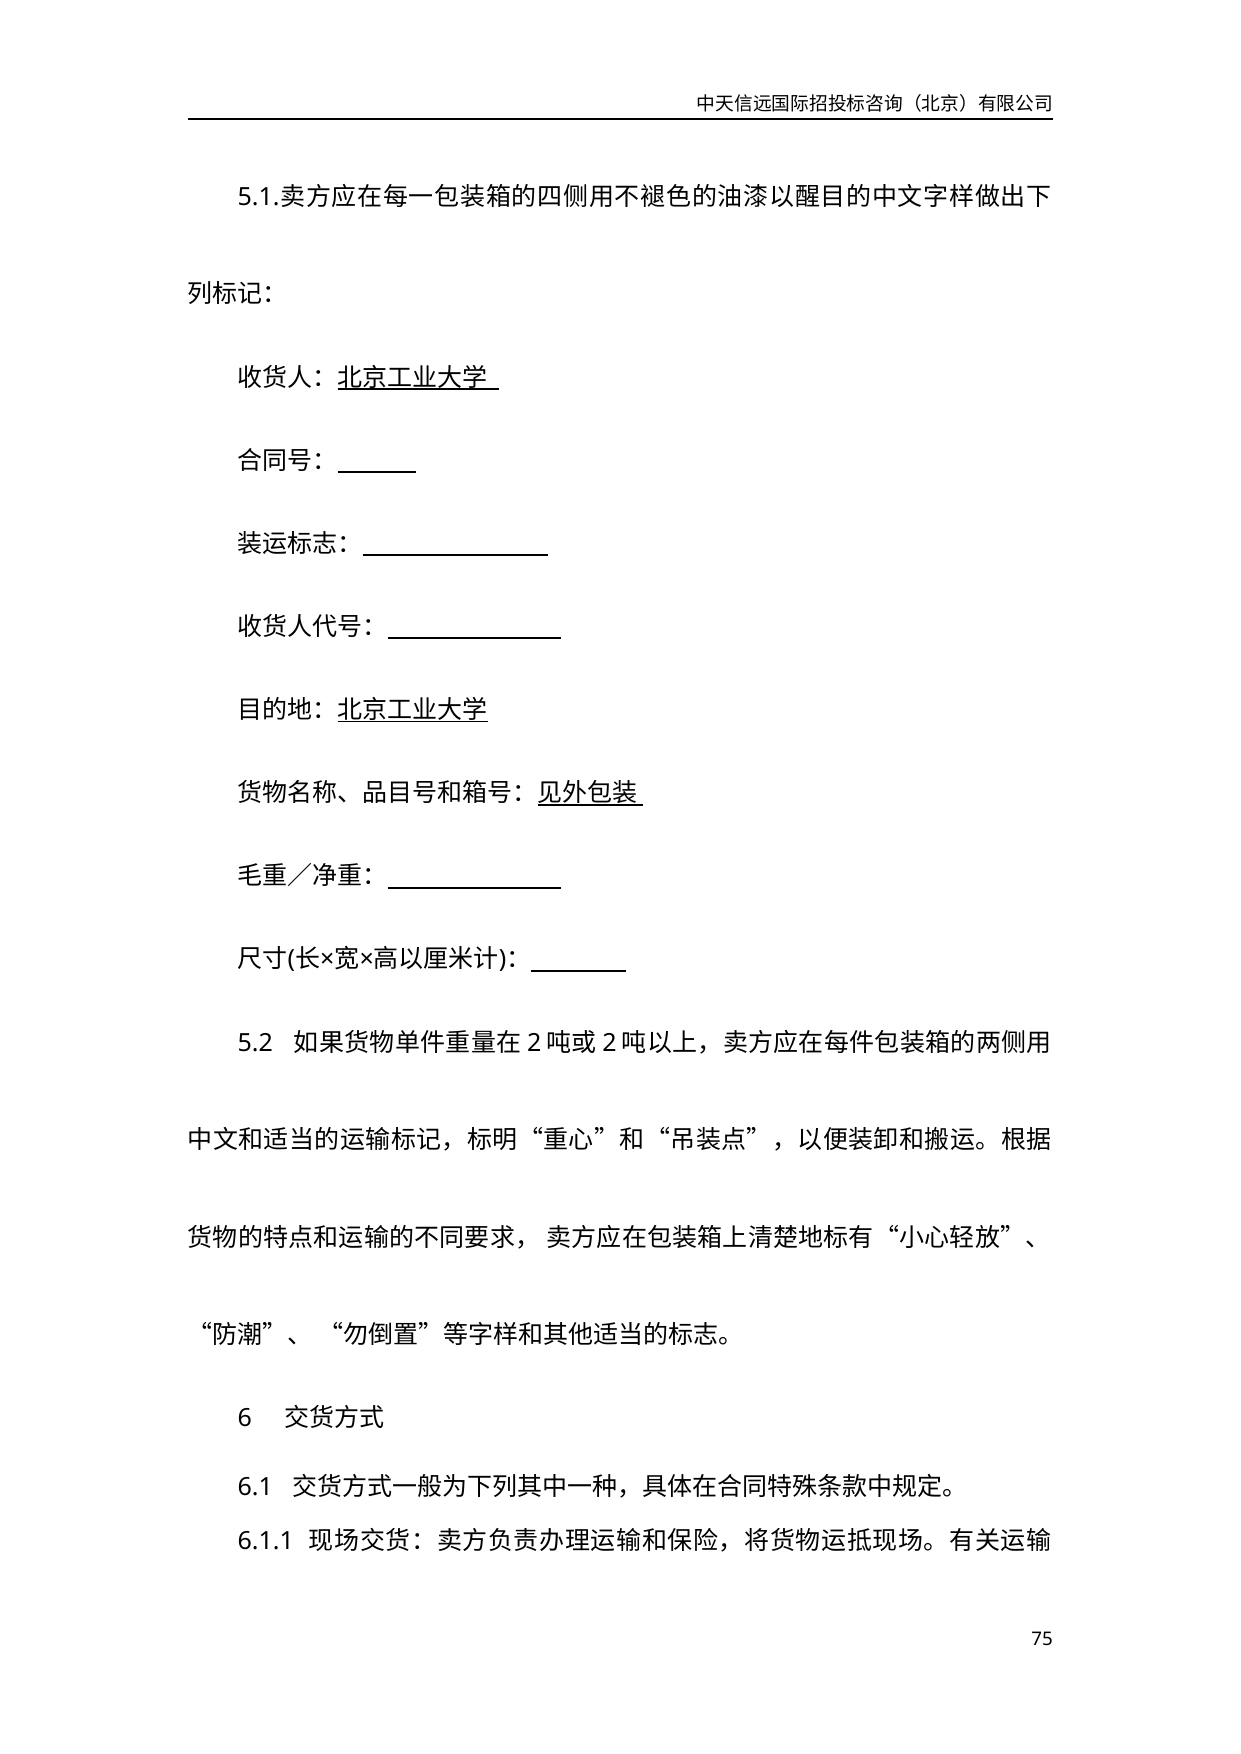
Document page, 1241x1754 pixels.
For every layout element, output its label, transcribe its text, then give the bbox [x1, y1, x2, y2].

text 毛重／净重： [187, 841, 1053, 906]
text 合同号： [187, 426, 1053, 491]
text 5.2 如果货物单件重量在2吨或2吨以上，卖方应在每件包装箱的两侧用中文和适当的运输标记，标明“重心”和“吊装点”，以便装卸和搬运。根据货物的特点和运输的不同要求， 卖方应在包装箱上清楚地标有“小心轻放”、“防潮”、 “勿倒置”等字样和其他适当的标志。 [187, 1008, 1053, 1365]
text 5.1.卖方应在每一包装箱的四侧用不褪色的油漆以醒目的中文字样做出下列标记： [187, 162, 1053, 324]
text 目的地：北京工业大学 [187, 675, 1053, 740]
text 6 交货方式 [187, 1383, 1053, 1448]
text 尺寸(长×宽×高以厘米计)： [187, 924, 1053, 989]
text 货物名称、品目号和箱号：见外包装 [187, 758, 1053, 823]
text 收货人代号： [187, 592, 1053, 657]
text 6.1 交货方式一般为下列其中一种，具体在合同特殊条款中规定。 [187, 1466, 1053, 1503]
text 收货人：北京工业大学 [187, 343, 1053, 408]
text 装运标志： [187, 509, 1053, 574]
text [187, 1521, 1053, 1557]
